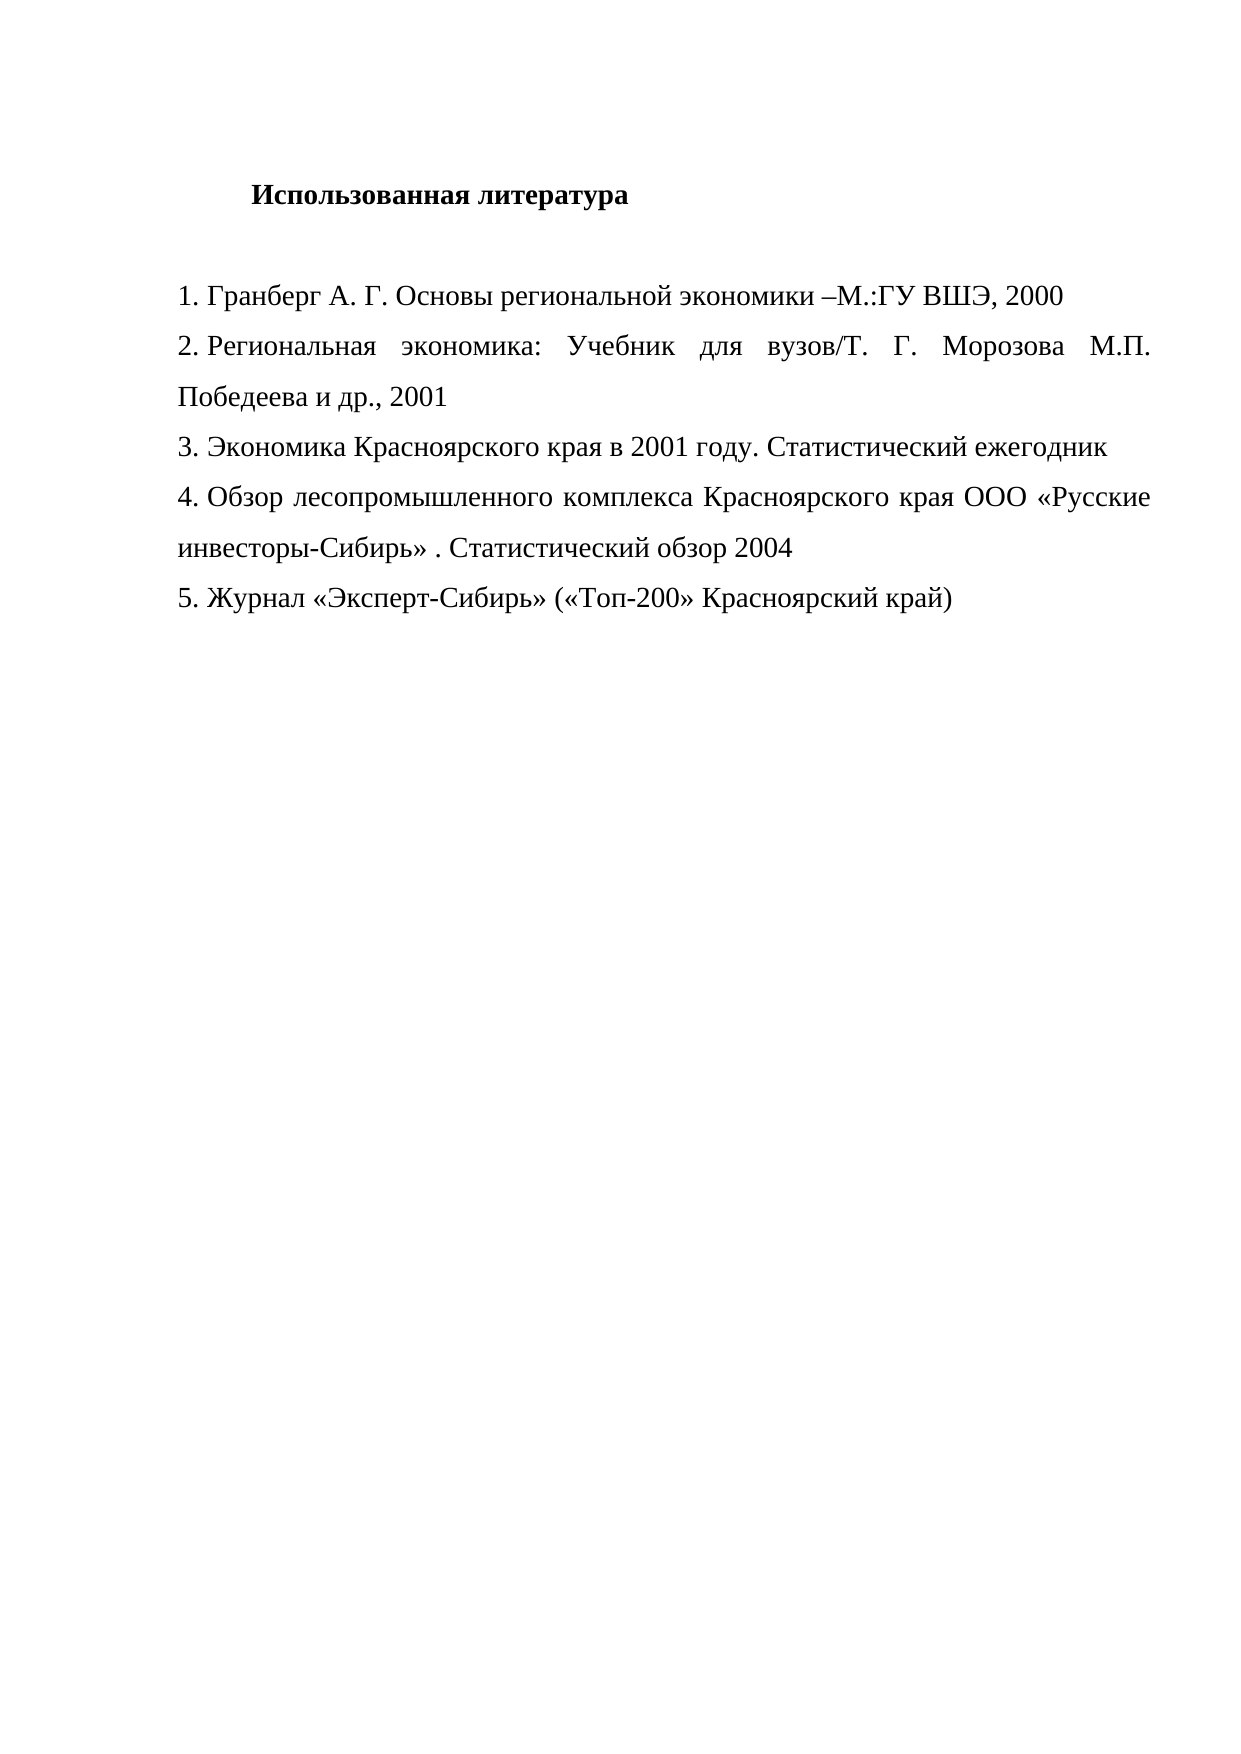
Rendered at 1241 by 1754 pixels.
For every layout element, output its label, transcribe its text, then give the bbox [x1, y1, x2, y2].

list Экономика Красноярского края в 2001 году. Статистический ежегодник [177, 429, 1152, 463]
list Региональная экономика: Учебник для вузов/Т. Г. Морозова М.П. Победеева и др., 2001 [177, 328, 1152, 412]
list Обзор лесопромышленного комплекса Красноярского края ООО «Русские инвесторы-Сибирь» . Статистический обзор 2004 [177, 479, 1152, 563]
list Журнал «Эксперт-Сибирь» («Топ-200» Красноярский край) [177, 580, 1152, 613]
list Гранберг А. Г. Основы региональной экономики –М.:ГУ ВШЭ, 2000 [177, 278, 1152, 312]
subtitle Использованная литература [177, 177, 1152, 211]
